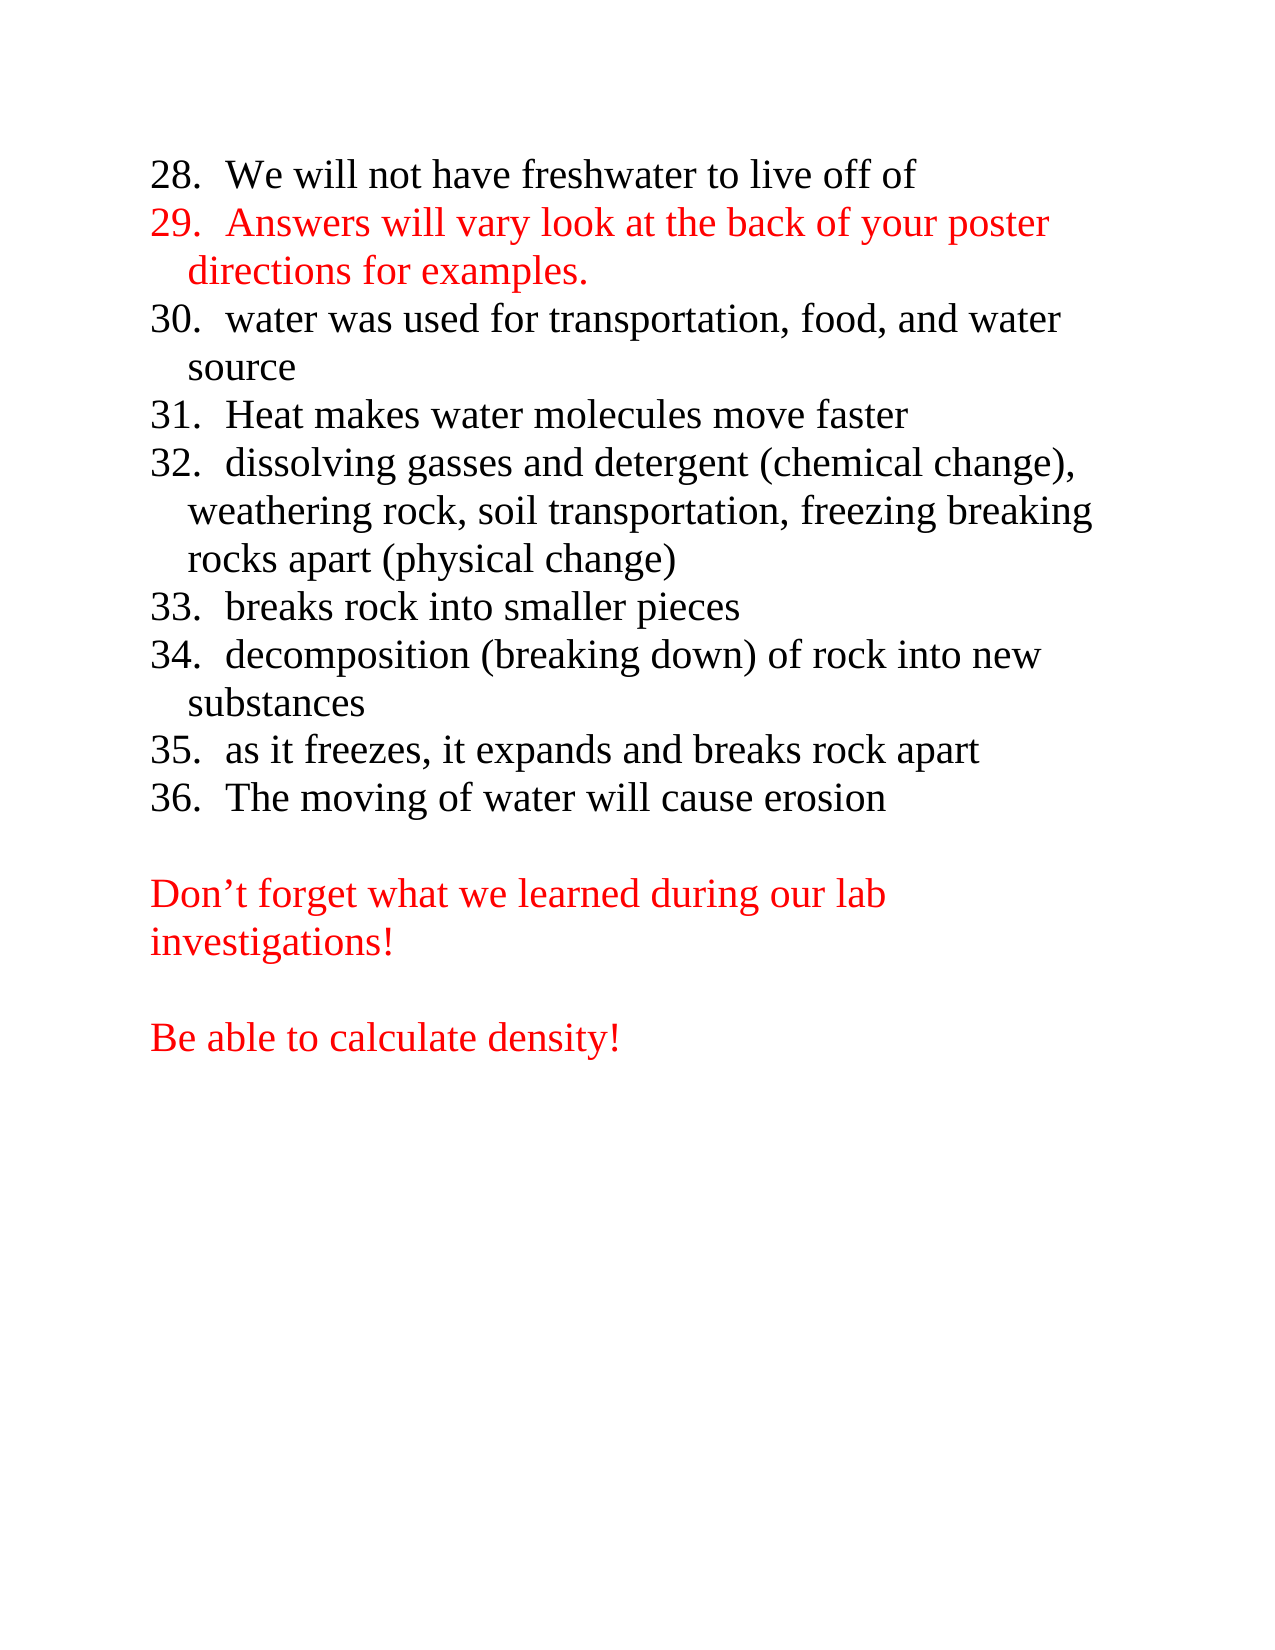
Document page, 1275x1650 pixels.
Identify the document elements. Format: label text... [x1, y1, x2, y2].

list decomposition (breaking down) of rock into new substances [150, 629, 1125, 725]
list Heat makes water molecules move faster [150, 389, 1125, 437]
list breaks rock into smaller pieces [150, 581, 1125, 629]
text Don’t forget what we learned during our lab investigations! [150, 869, 1125, 964]
list We will not have freshwater to live off of [150, 150, 1125, 198]
list as it freezes, it expands and breaks rock apart [150, 725, 1125, 773]
list Answers will vary look at the back of your poster directions for examples. [150, 198, 1125, 294]
list water was used for transportation, food, and water source [150, 294, 1125, 389]
list dissolving gasses and detergent (chemical change), weathering rock, soil transportation, freezing breaking rocks apart (physical change) [150, 437, 1125, 581]
text Be able to calculate density! [150, 1012, 1125, 1060]
list The moving of water will cause erosion [150, 773, 1125, 821]
